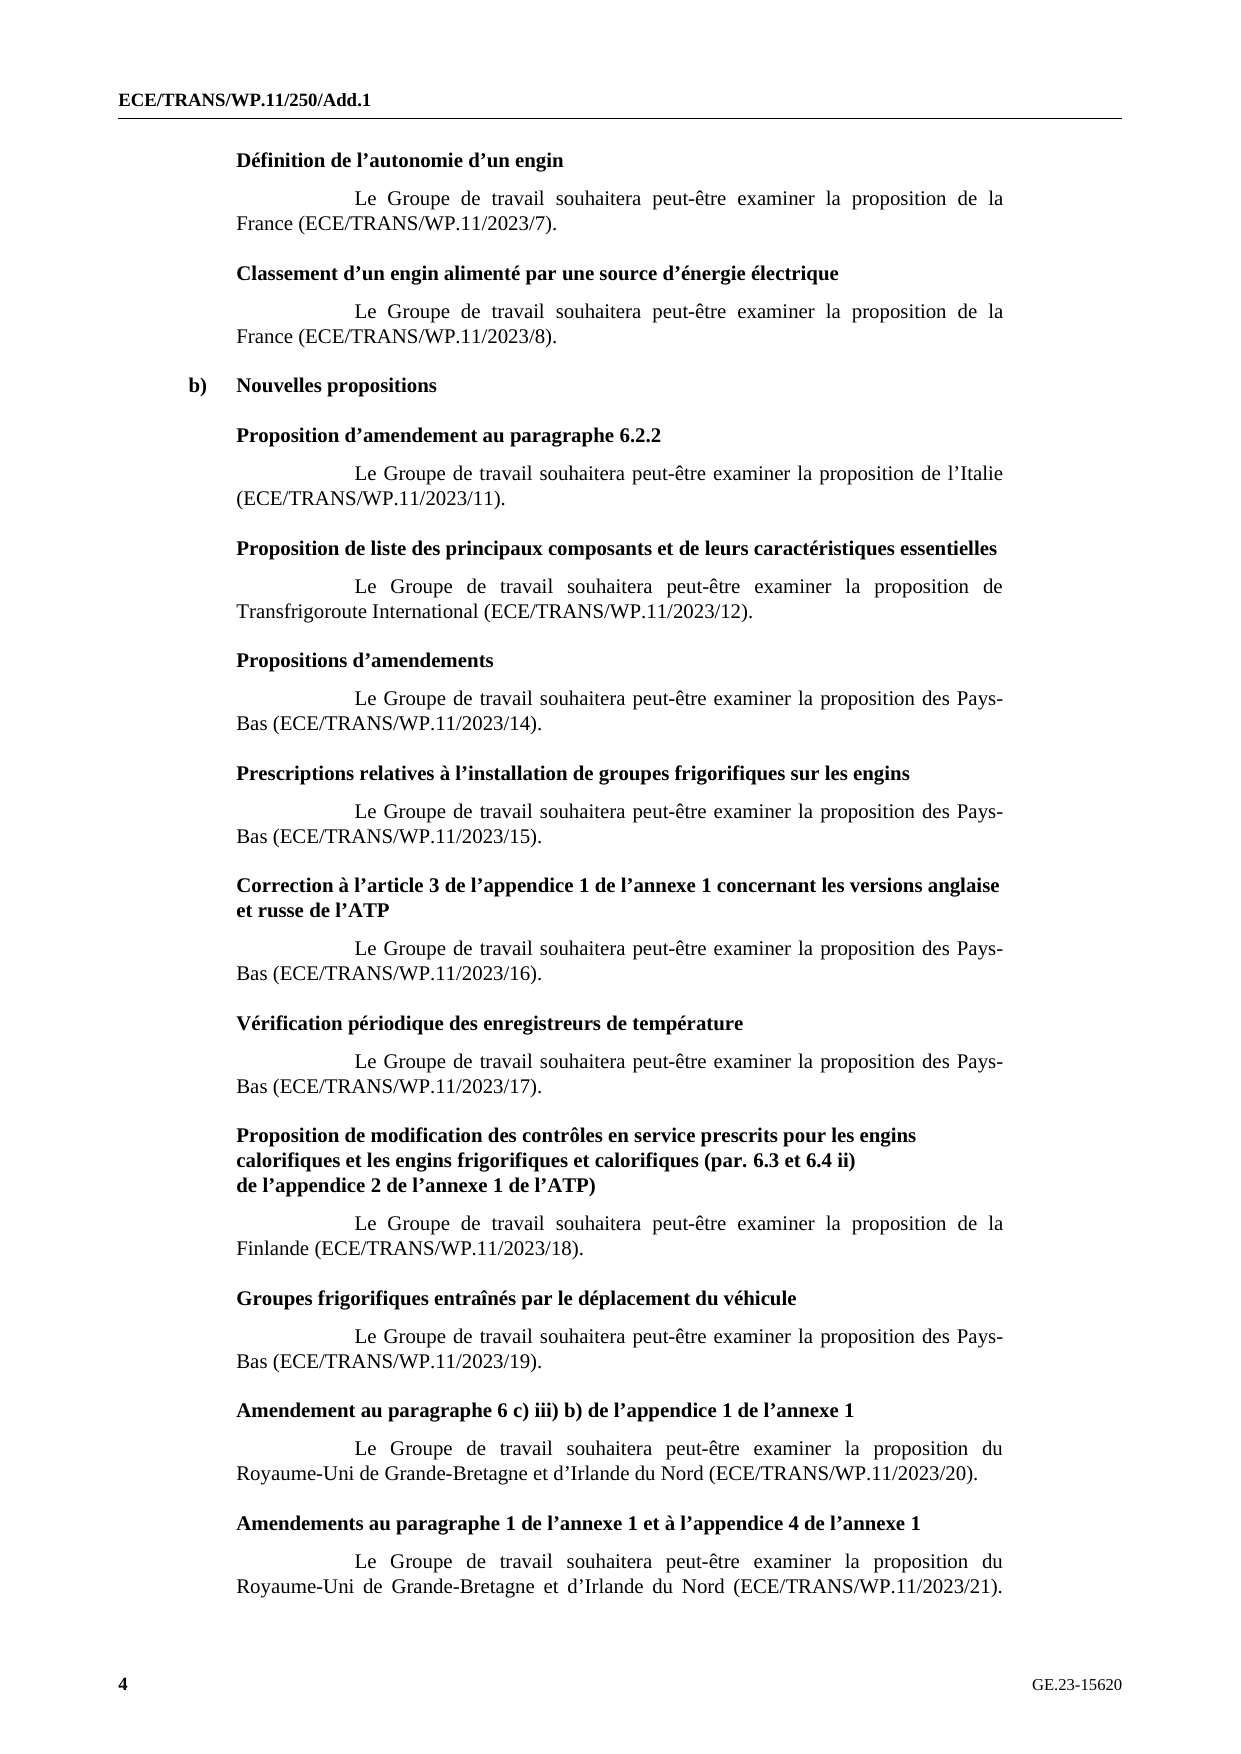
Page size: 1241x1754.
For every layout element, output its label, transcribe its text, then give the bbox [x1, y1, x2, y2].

text Le Groupe de travail souhaitera peut-être examiner la proposition des Pays-Bas (ECE/TRANS/WP.11/2023/15). [236, 798, 1004, 848]
text Propositions d’amendements [118, 648, 1004, 673]
text Le Groupe de travail souhaitera peut-être examiner la proposition des Pays-Bas (ECE/TRANS/WP.11/2023/16). [236, 935, 1004, 985]
text Correction à l’article 3 de l’appendice 1 de l’annexe 1 concernant les versions anglaise et russe de l’ATP [118, 873, 1004, 923]
text Le Groupe de travail souhaitera peut-être examiner la proposition de l’Italie (ECE/TRANS/WP.11/2023/11). [236, 460, 1004, 510]
text Le Groupe de travail souhaitera peut-être examiner la proposition du Royaume-Uni de Grande-Bretagne et d’Irlande du Nord (ECE/TRANS/WP.11/2023/21). [236, 1548, 1004, 1623]
text Vérification périodique des enregistreurs de température [118, 1010, 1004, 1035]
text Le Groupe de travail souhaitera peut-être examiner la proposition des Pays-Bas (ECE/TRANS/WP.11/2023/14). [236, 685, 1004, 735]
text b) Nouvelles propositions [118, 373, 1004, 398]
text Proposition de modification des contrôles en service prescrits pour les engins calorifiques et les engins frigorifiques et calorifiques (par. 6.3 et 6.4 ii) de l’appendice 2 de l’annexe 1 de l’ATP) [118, 1123, 1004, 1198]
text Classement d’un engin alimenté par une source d’énergie électrique [118, 260, 1004, 285]
text Le Groupe de travail souhaitera peut-être examiner la proposition de la Finlande (ECE/TRANS/WP.11/2023/18). [236, 1210, 1004, 1260]
text Le Groupe de travail souhaitera peut-être examiner la proposition de Transfrigoroute International (ECE/TRANS/WP.11/2023/12). [236, 573, 1004, 623]
text Proposition d’amendement au paragraphe 6.2.2 [118, 423, 1004, 448]
text Proposition de liste des principaux composants et de leurs caractéristiques essentielles [118, 535, 1004, 560]
text Le Groupe de travail souhaitera peut-être examiner la proposition des Pays-Bas (ECE/TRANS/WP.11/2023/17). [236, 1048, 1004, 1098]
text Le Groupe de travail souhaitera peut-être examiner la proposition de la France (ECE/TRANS/WP.11/2023/7). [236, 185, 1004, 235]
text Amendements au paragraphe 1 de l’annexe 1 et à l’appendice 4 de l’annexe 1 [118, 1510, 1004, 1535]
text Le Groupe de travail souhaitera peut-être examiner la proposition du Royaume-Uni de Grande-Bretagne et d’Irlande du Nord (ECE/TRANS/WP.11/2023/20). [236, 1435, 1004, 1485]
text Prescriptions relatives à l’installation de groupes frigorifiques sur les engins [118, 760, 1004, 785]
text Groupes frigorifiques entraînés par le déplacement du véhicule [118, 1285, 1004, 1310]
text Définition de l’autonomie d’un engin [118, 148, 1004, 173]
text Le Groupe de travail souhaitera peut-être examiner la proposition des Pays-Bas (ECE/TRANS/WP.11/2023/19). [236, 1323, 1004, 1373]
text Amendement au paragraphe 6 c) iii) b) de l’appendice 1 de l’annexe 1 [118, 1398, 1004, 1423]
text Le Groupe de travail souhaitera peut-être examiner la proposition de la France (ECE/TRANS/WP.11/2023/8). [236, 298, 1004, 348]
